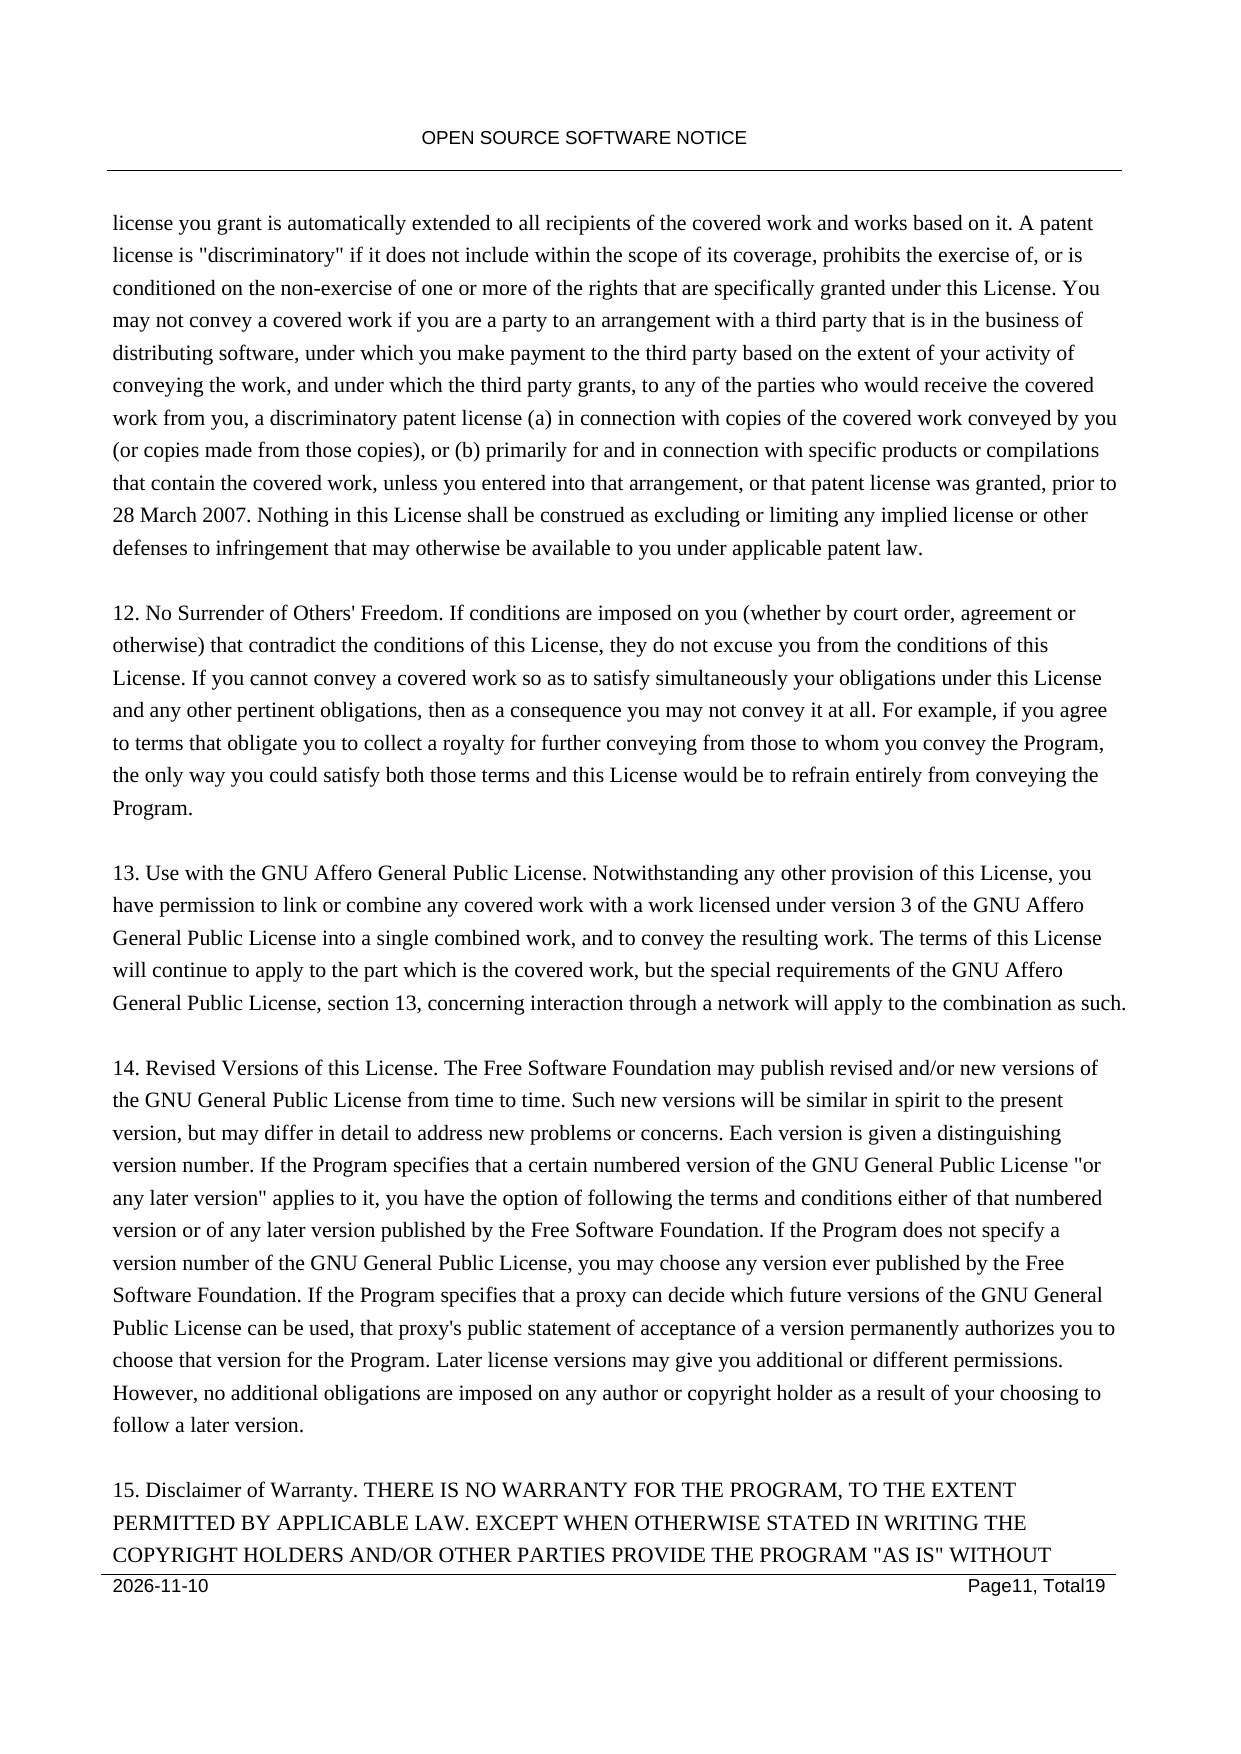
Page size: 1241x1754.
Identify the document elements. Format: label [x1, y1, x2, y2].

text [112, 206, 1128, 1571]
